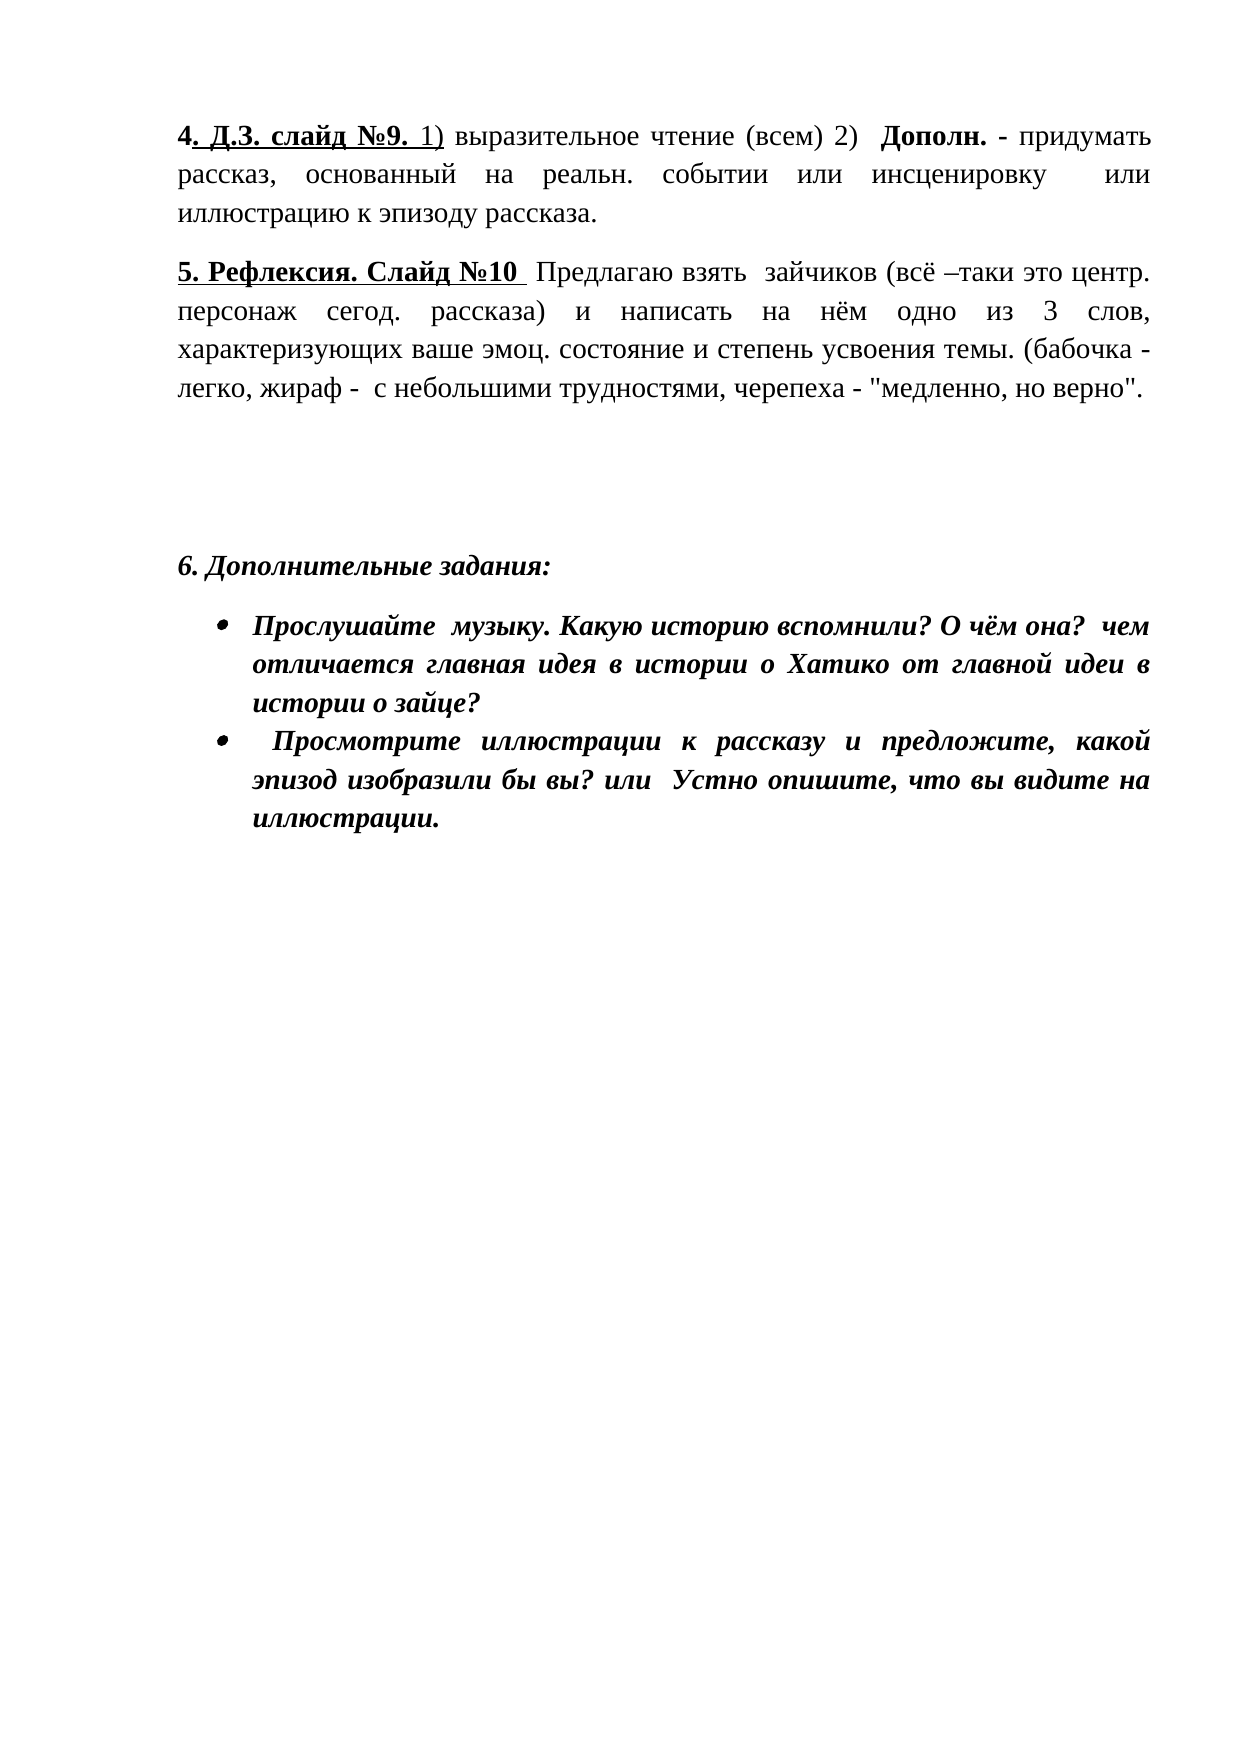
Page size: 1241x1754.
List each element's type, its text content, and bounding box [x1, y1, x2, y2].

list Просмотрите иллюстрации к рассказу и предложите, какой эпизод изобразили бы вы? или Устно опишите, что вы видите на иллюстрации. [215, 723, 1152, 834]
text 4. Д.З. слайд №9. 1) выразительное чтение (всем) 2) Дополн. - придумать рассказ, основанный на реальн. событии или инсценировку или иллюстрацию к эпизоду рассказа. [177, 118, 1152, 229]
text 5. Рефлексия. Слайд №10 Предлагаю взять зайчиков (всё –таки это центр. персонаж сегод. рассказа) и написать на нём одно из 3 слов, характеризующих ваше эмоц. состояние и степень усвоения темы. (бабочка - легко, жираф - с небольшими трудностями, черепеха - "медленно, но верно". [177, 254, 1152, 404]
list Прослушайте музыку. Какую историю вспомнили? О чём она? чем отличается главная идея в истории о Хатико от главной идеи в истории о зайце? [215, 608, 1152, 718]
text 6. Дополнительные задания: [177, 548, 1152, 582]
